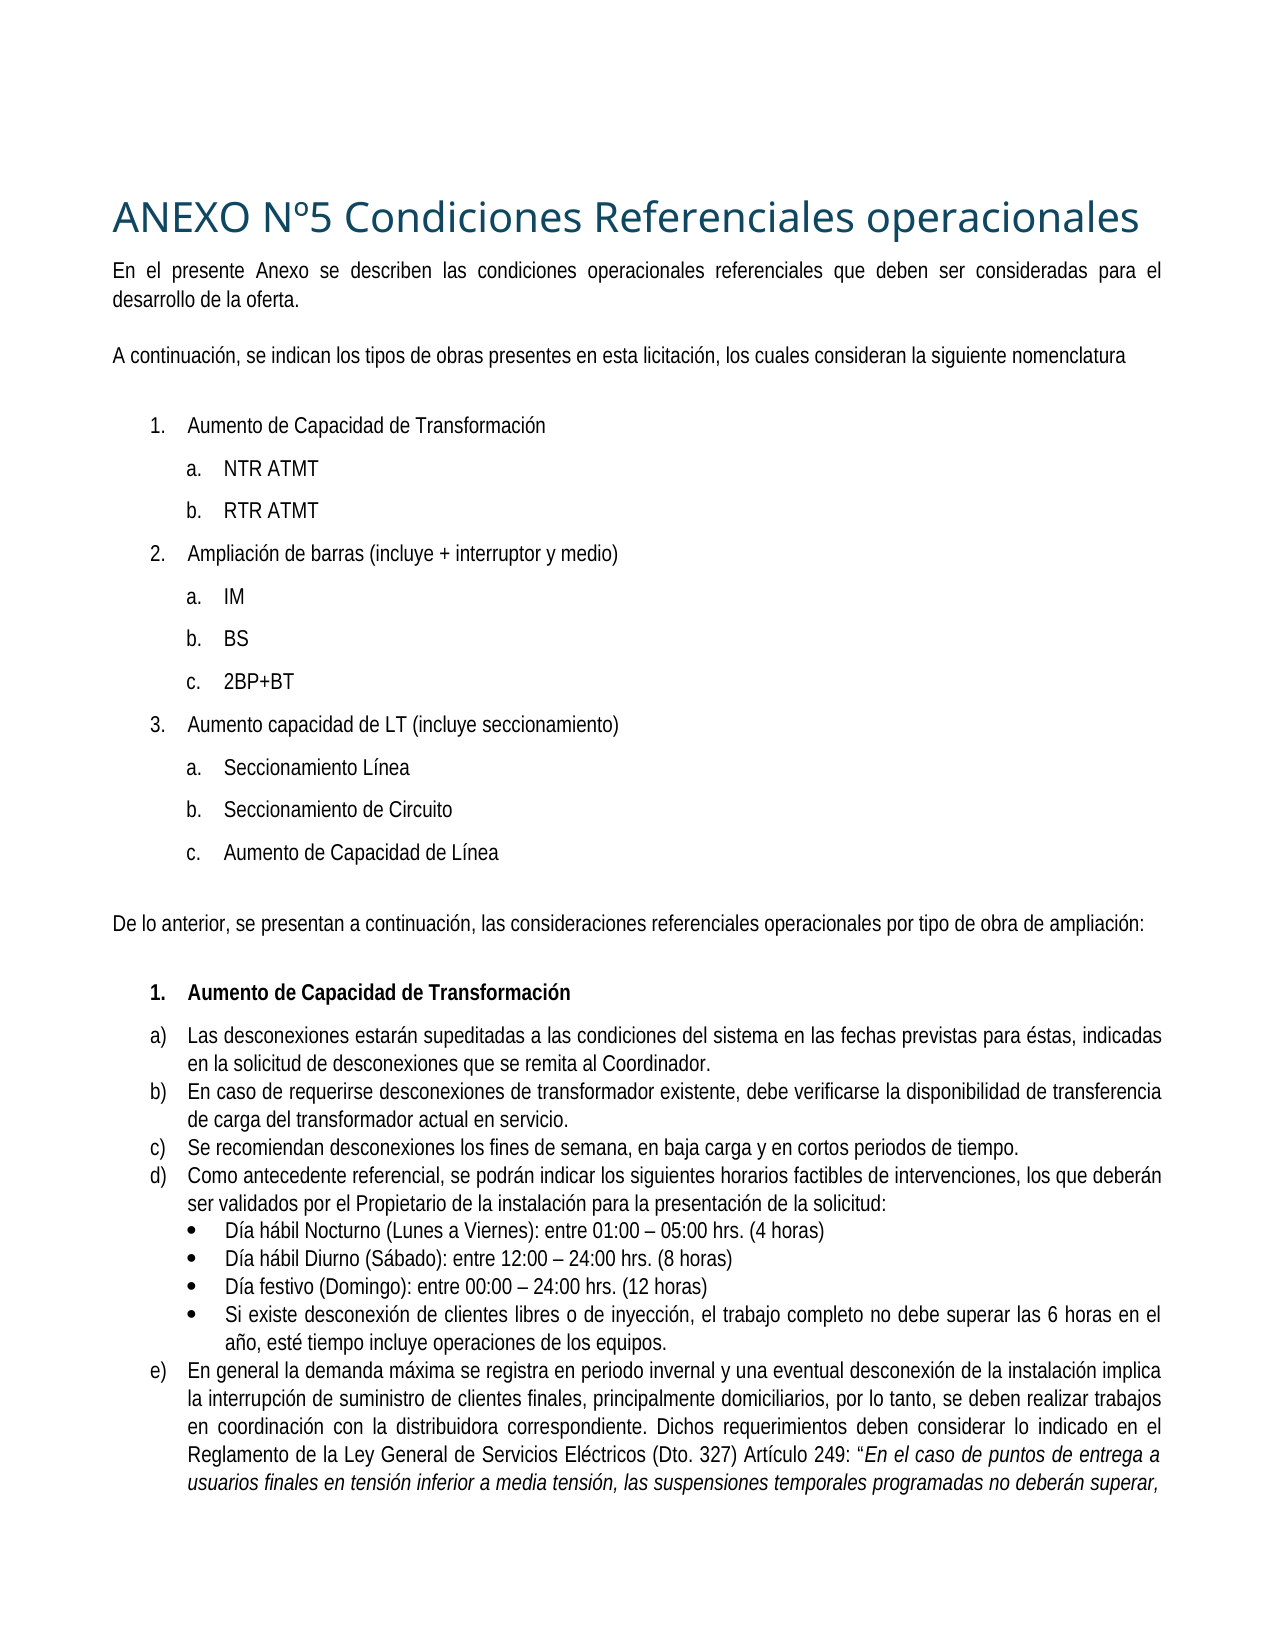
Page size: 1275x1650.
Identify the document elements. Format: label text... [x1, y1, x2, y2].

list RTR ATMT [186, 497, 1162, 523]
list Día hábil Nocturno (Lunes a Viernes): entre 01:00 – 05:00 hrs. (4 horas) [187, 1217, 1162, 1244]
list Aumento de Capacidad de Transformación [150, 979, 1162, 1006]
list Seccionamiento de Circuito [186, 796, 1162, 822]
list NTR ATMT [186, 454, 1162, 481]
text A continuación, se indican los tipos de obras presentes en esta licitación, los cuales consideran la siguiente nomenclatura [112, 342, 1162, 369]
list Se recomiendan desconexiones los fines de semana, en baja carga y en cortos periodos de tiempo. [150, 1134, 1162, 1160]
list Día festivo (Domingo): entre 00:00 – 24:00 hrs. (12 horas) [187, 1273, 1162, 1300]
list Aumento de Capacidad de Línea [186, 839, 1162, 865]
subtitle ANEXO Nº5 Condiciones Referenciales operacionales [112, 187, 1162, 244]
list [150, 1357, 1162, 1495]
list Las desconexiones estarán supeditadas a las condiciones del sistema en las fechas previstas para éstas, indicadas en la solicitud de desconexiones que se remita al Coordinador. [150, 1022, 1162, 1076]
list 2BP+BT [186, 668, 1162, 694]
list Como antecedente referencial, se podrán indicar los siguientes horarios factibles de intervenciones, los que deberán ser validados por el Propietario de la instalación para la presentación de la solicitud: [150, 1162, 1162, 1216]
list Aumento de Capacidad de Transformación [150, 412, 1162, 438]
list Día hábil Diurno (Sábado): entre 12:00 – 24:00 hrs. (8 horas) [187, 1245, 1162, 1272]
list BS [186, 625, 1162, 652]
list Si existe desconexión de clientes libres o de inyección, el trabajo completo no debe superar las 6 horas en el año, esté tiempo incluye operaciones de los equipos. [187, 1301, 1162, 1356]
list En caso de requerirse desconexiones de transformador existente, debe verificarse la disponibilidad de transferencia de carga del transformador actual en servicio. [150, 1078, 1162, 1132]
text En el presente Anexo se describen las condiciones operacionales referenciales que deben ser consideradas para el desarrollo de la oferta. [112, 257, 1162, 312]
list Ampliación de barras (incluye + interruptor y medio) [150, 540, 1162, 566]
list Seccionamiento Línea [186, 753, 1162, 780]
list Aumento capacidad de LT (incluye seccionamiento) [150, 711, 1162, 737]
list IM [186, 583, 1162, 609]
text De lo anterior, se presentan a continuación, las consideraciones referenciales operacionales por tipo de obra de ampliación: [112, 910, 1162, 936]
